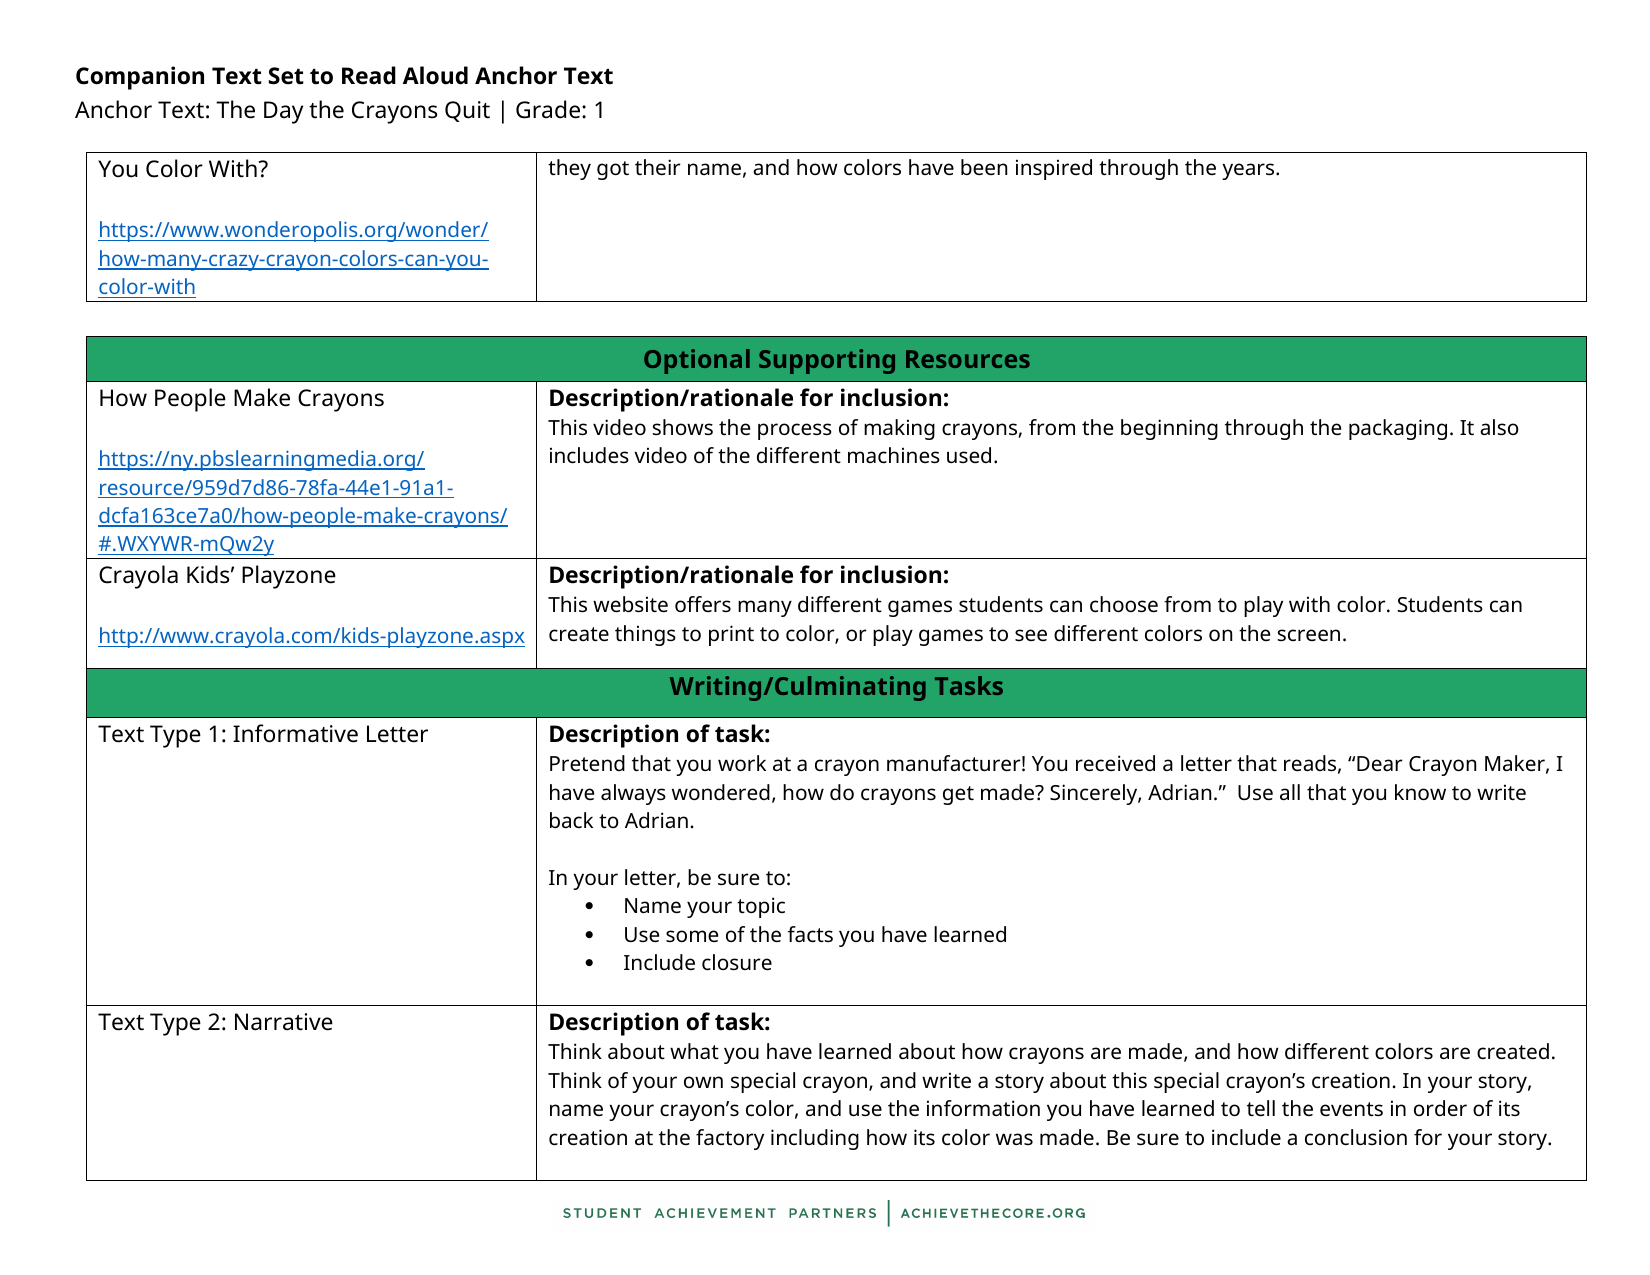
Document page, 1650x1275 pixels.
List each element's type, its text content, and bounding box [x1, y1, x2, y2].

table_cell Writing/Culminating Tasks [87, 669, 1586, 717]
table_cell Text Type 2: Narrative [87, 1006, 536, 1180]
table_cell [537, 153, 1586, 301]
table_cell How People Make Crayons https://ny.pbslearningmedia.org/resource/959d7d86-78fa-44e1-91a1-dcfa163ce7a0/how-people-make-crayons/#.WXYWR-mQw2y [87, 382, 536, 558]
table_cell Crayola Kids’ Playzone http://www.crayola.com/kids-playzone.aspx [87, 559, 536, 668]
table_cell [87, 153, 536, 301]
table_header Optional Supporting Resources [87, 337, 1586, 381]
table_cell Description/rationale for inclusion: This website offers many different games students can choose from to play with color. Students can create things to print to color, or play games to see different colors on the screen. [537, 559, 1586, 668]
picture [551, 1196, 1099, 1230]
table_cell Text Type 1: Informative Letter [87, 718, 536, 1005]
table_cell Description of task: Think about what you have learned about how crayons are made, and how different colors are created. Think of your own special crayon, and write a story about this special crayon’s creation. In your story, name your crayon’s color, and use the information you have learned to tell the events in order of its creation at the factory including how its color was made. Be sure to include a conclusion for your story. [537, 1006, 1586, 1180]
table_cell Description of task: Pretend that you work at a crayon manufacturer! You received a letter that reads, “Dear Crayon Maker, I have always wondered, how do crayons get made? Sincerely, Adrian.” Use all that you know to write back to Adrian. In your letter, be sure to: Name your topic Use some of the facts you have learned Include closure [537, 718, 1586, 1005]
table_cell Description/rationale for inclusion: This video shows the process of making crayons, from the beginning through the packaging. It also includes video of the different machines used. [537, 382, 1586, 558]
